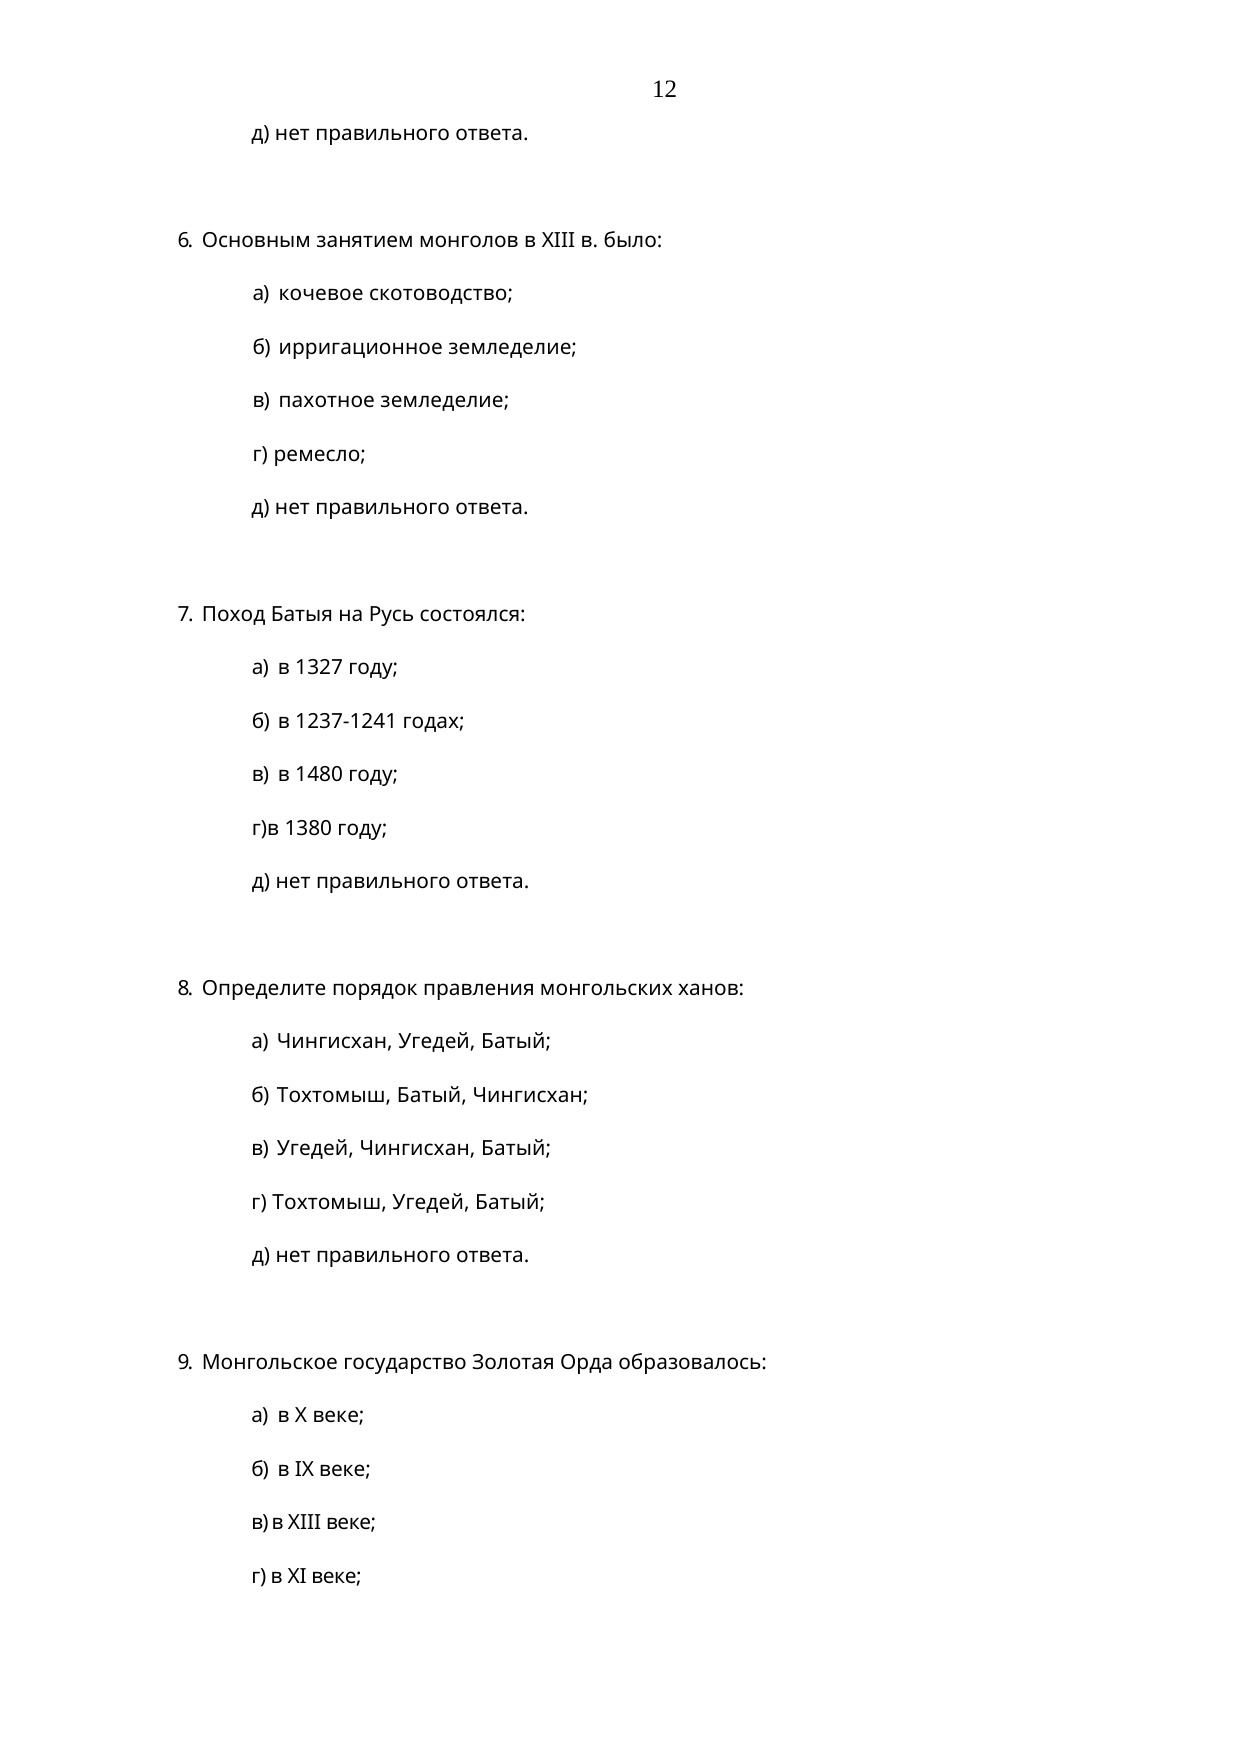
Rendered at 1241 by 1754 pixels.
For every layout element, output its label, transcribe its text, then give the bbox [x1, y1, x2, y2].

text г)в 1380 году; [252, 813, 1152, 841]
text в) в 1480 году; [252, 759, 1152, 788]
text 6. Основным занятием монголов в XIII в. было: [177, 225, 1152, 253]
text в) пахотное земледелие; [252, 385, 1152, 414]
text а) кочевое скотоводство; [252, 278, 1152, 307]
text 8. Определите порядок правления монгольских ханов: [177, 973, 1152, 1002]
text б) в 1237-1241 годах; [252, 706, 1152, 734]
text б) в IX веке; [251, 1454, 1152, 1482]
text д) нет правильного ответа. [177, 118, 1152, 147]
text а) в 1327 году; [252, 652, 1152, 681]
text б) ирригационное земледелие; [252, 332, 1152, 360]
text в) Угедей, Чингисхан, Батый; [251, 1133, 1152, 1162]
text в) в XIII веке; [251, 1507, 1152, 1536]
text д) нет правильного ответа. [177, 492, 1152, 521]
text г) Тохтомыш, Угедей, Батый; [251, 1187, 1152, 1215]
text г) ремесло; [252, 439, 1152, 467]
text 7. Поход Батыя на Русь состоялся: [177, 599, 1152, 627]
text д) нет правильного ответа. [252, 866, 1152, 895]
text б) Тохтомыш, Батый, Чингисхан; [251, 1080, 1152, 1108]
text 9. Монгольское государство Золотая Орда образовалось: [177, 1347, 1152, 1376]
text д) нет правильного ответа. [252, 1240, 1152, 1269]
text а) Чингисхан, Угедей, Батый; [251, 1027, 1152, 1055]
text г) в XI веке; [251, 1561, 1152, 1589]
text а) в X веке; [251, 1401, 1152, 1429]
